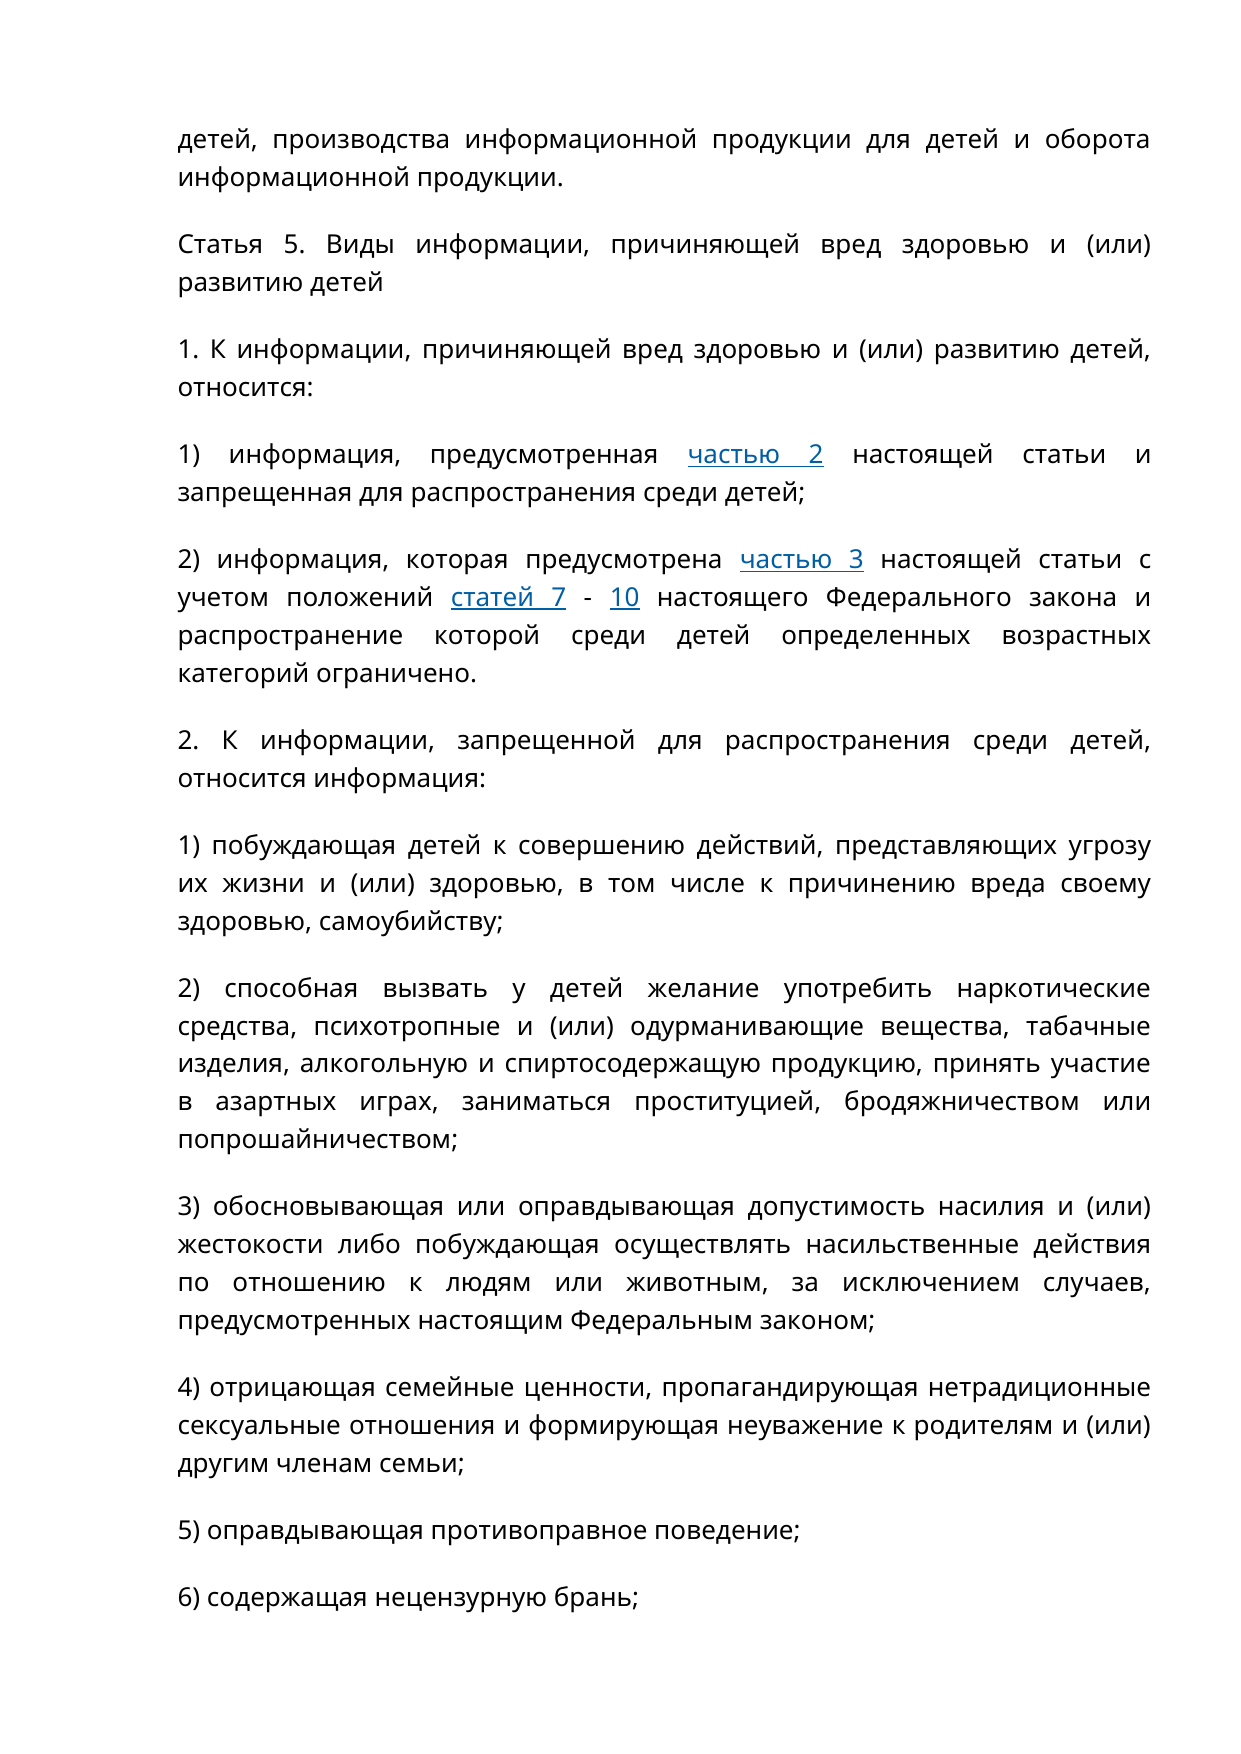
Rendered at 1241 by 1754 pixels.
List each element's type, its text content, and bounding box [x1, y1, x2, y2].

text 3) обосновывающая или оправдывающая допустимость насилия и (или) жестокости либо побуждающая осуществлять насильственные действия по отношению к людям или животным, за исключением случаев, предусмотренных настоящим Федеральным законом; [177, 1186, 1152, 1337]
text 1. К информации, причиняющей вред здоровью и (или) развитию детей, относится: [177, 328, 1152, 404]
text 2) информация, которая предусмотрена частью 3 настоящей статьи с учетом положений статей 7 - 10 настоящего Федерального закона и распространение которой среди детей определенных возрастных категорий ограничено. [177, 538, 1152, 690]
text 1) информация, предусмотренная частью 2 настоящей статьи и запрещенная для распространения среди детей; [177, 433, 1152, 509]
text 4) отрицающая семейные ценности, пропагандирующая нетрадиционные сексуальные отношения и формирующая неуважение к родителям и (или) другим членам семьи; [177, 1366, 1152, 1480]
text 5) оправдывающая противоправное поведение; [177, 1509, 1152, 1547]
text 6) содержащая нецензурную брань; [177, 1576, 1152, 1614]
text 2) способная вызвать у детей желание употребить наркотические средства, психотропные и (или) одурманивающие вещества, табачные изделия, алкогольную и спиртосодержащую продукцию, принять участие в азартных играх, заниматься проституцией, бродяжничеством или попрошайничеством; [177, 967, 1152, 1156]
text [177, 118, 1152, 194]
text Статья 5. Виды информации, причиняющей вред здоровью и (или) развитию детей [177, 223, 1152, 299]
text 1) побуждающая детей к совершению действий, представляющих угрозу их жизни и (или) здоровью, в том числе к причинению вреда своему здоровью, самоубийству; [177, 824, 1152, 938]
text 2. К информации, запрещенной для распространения среди детей, относится информация: [177, 719, 1152, 795]
